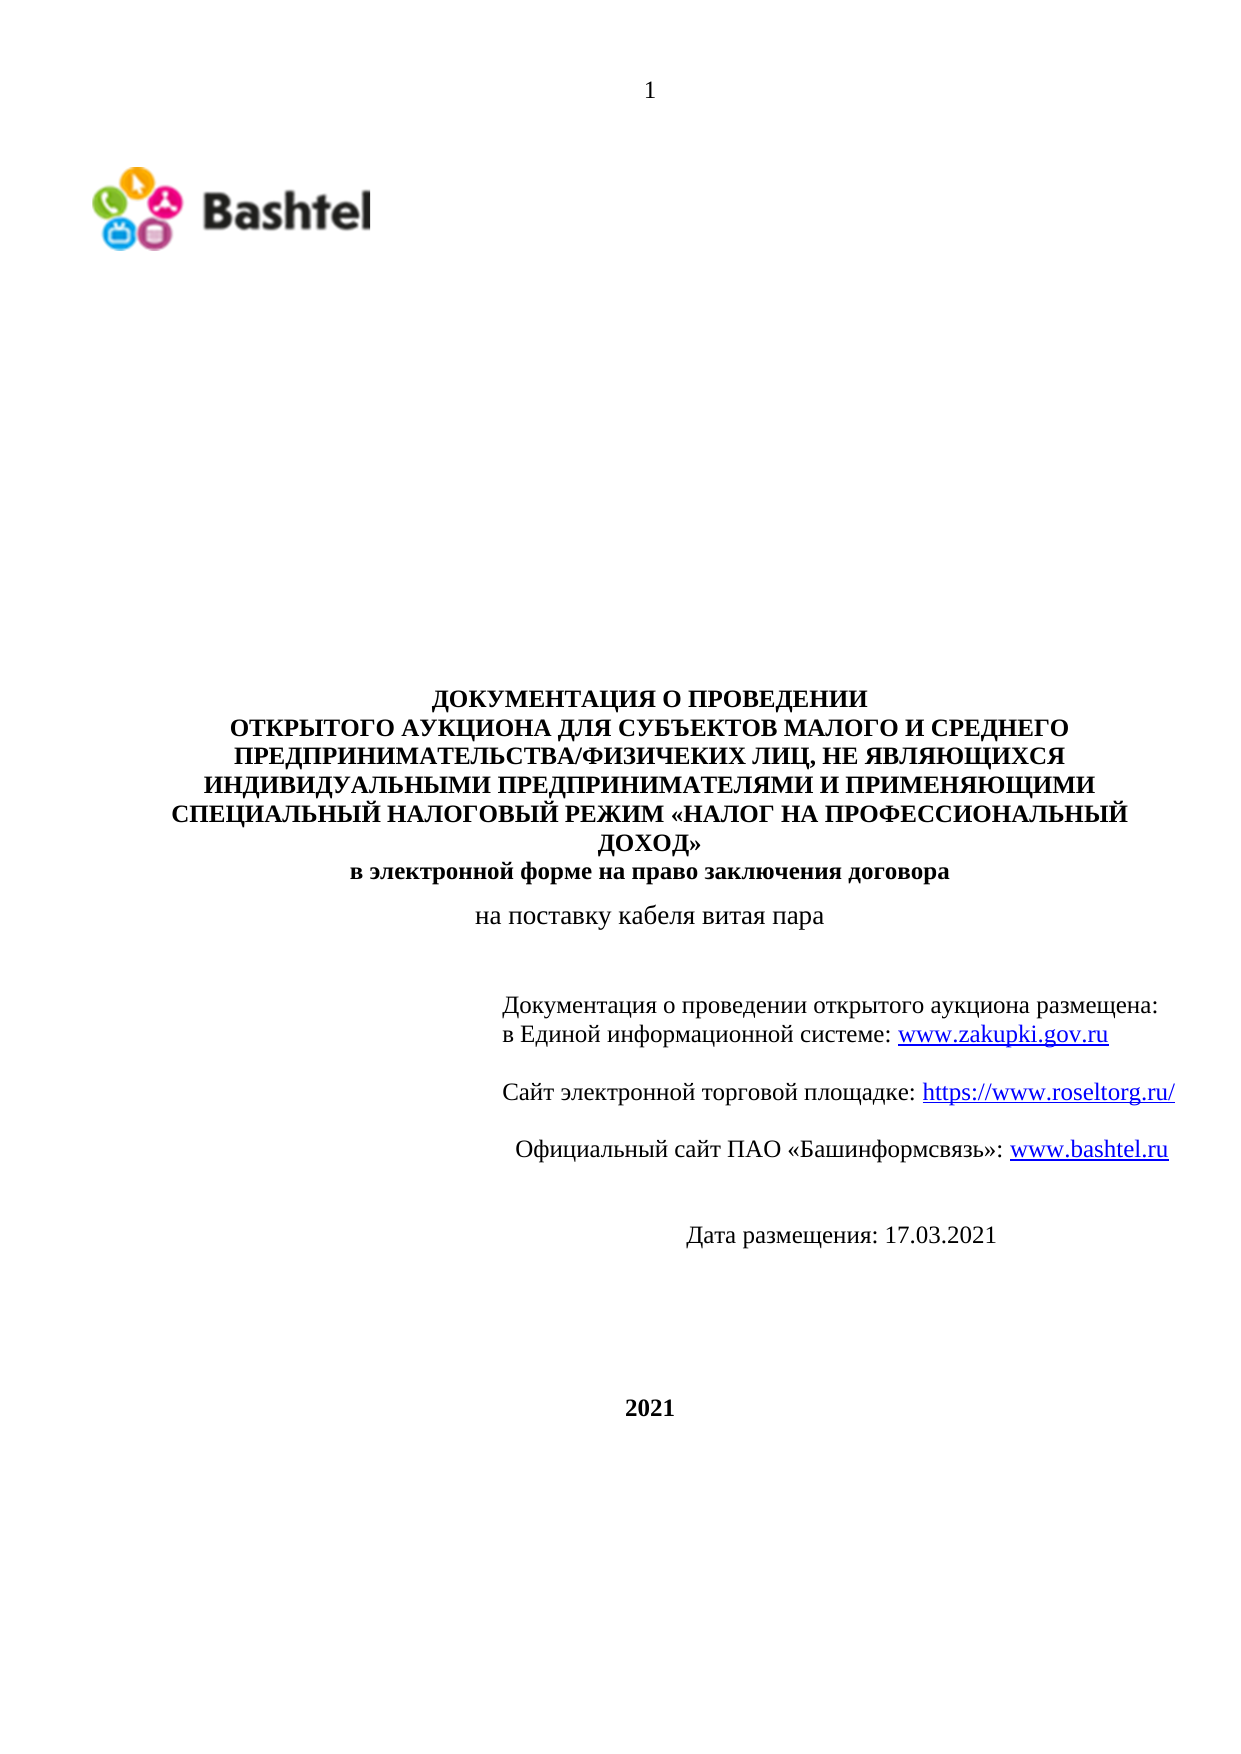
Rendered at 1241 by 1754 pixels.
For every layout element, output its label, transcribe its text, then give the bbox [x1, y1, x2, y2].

text на поставку кабеля витая пара [118, 899, 1181, 931]
picture [92, 167, 371, 251]
text в электронной форме на право заключения договора [118, 856, 1181, 885]
text в Единой информационной системе: www.zakupki.gov.ru [502, 1019, 1181, 1048]
text Официальный сайт ПАО «Башинформсвязь»: www.bashtel.ru [502, 1134, 1181, 1163]
text Документация о проведении открытого аукциона размещена: [502, 991, 1181, 1019]
text 2021 [118, 1393, 1181, 1422]
text Дата размещения: 17.03.2021 [502, 1221, 1181, 1249]
text Сайт электронной торговой площадке: https://www.roseltorg.ru/ [502, 1077, 1181, 1106]
text ОТКРЫТОГО АУКЦИОНА ДЛЯ СУБЪЕКТОВ МАЛОГО И СРЕДНЕГО ПРЕДПРИНИМАТЕЛЬСТВА/ФИЗИЧЕКИХ ЛИЦ, НЕ ЯВЛЯЮЩИХСЯ ИНДИВИДУАЛЬНЫМИ ПРЕДПРИНИМАТЕЛЯМИ И ПРИМЕНЯЮЩИМИ СПЕЦИАЛЬНЫЙ НАЛОГОВЫЙ РЕЖИМ «НАЛОГ НА ПРОФЕССИОНАЛЬНЫЙ ДОХОД» [118, 713, 1181, 856]
text ДОКУМЕНТАЦИЯ О ПРОВЕДЕНИИ [118, 684, 1181, 713]
